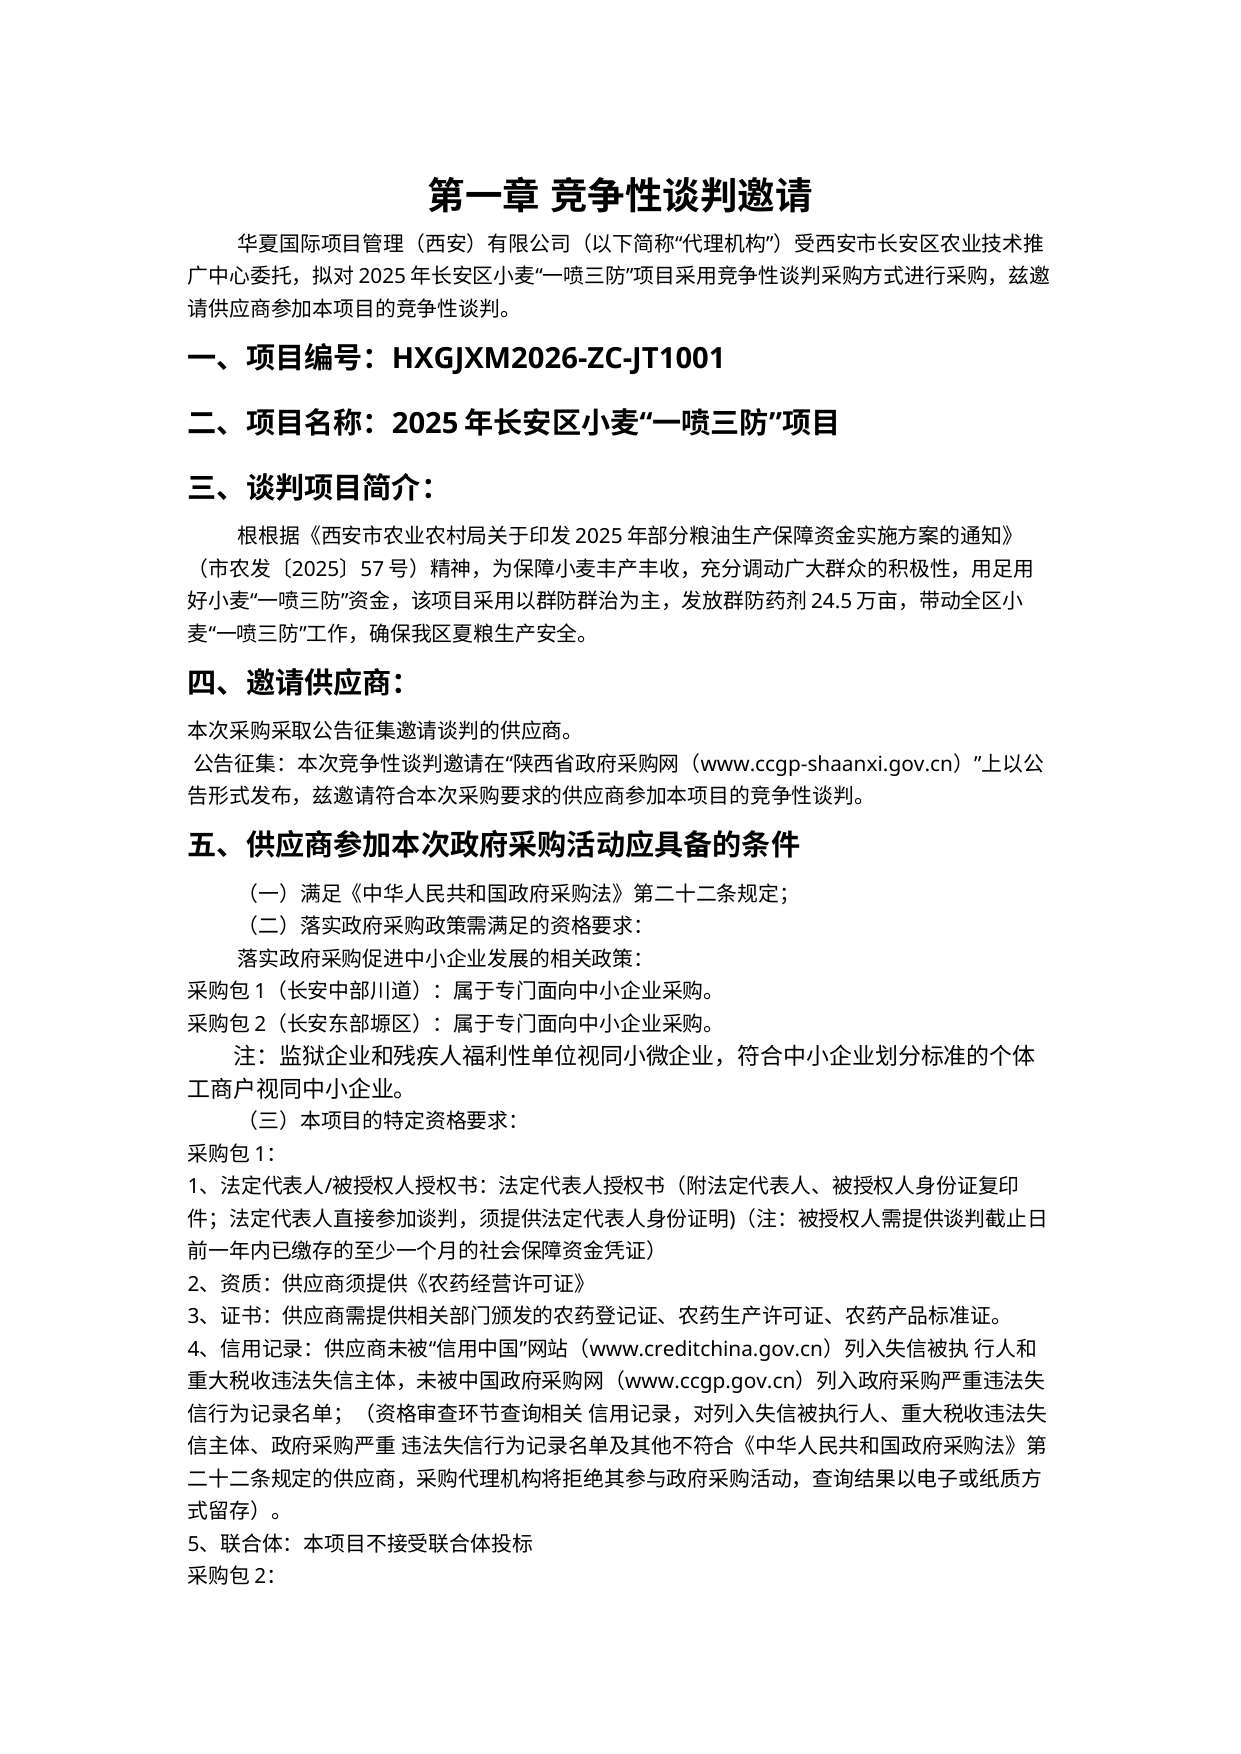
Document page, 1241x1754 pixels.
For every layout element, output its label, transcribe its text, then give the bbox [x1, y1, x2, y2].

text 一、项目编号：HXGJXM2026-ZC-JT1001 [187, 324, 1053, 389]
text 采购包2（长安东部塬区）：属于专门面向中小企业采购。 [187, 1007, 1053, 1039]
text 二、项目名称：2025年长安区小麦“一喷三防”项目 [187, 389, 1053, 454]
text （三）本项目的特定资格要求： [187, 1104, 1053, 1137]
text （二）落实政府采购政策需满足的资格要求： [187, 909, 1053, 942]
text 落实政府采购促进中小企业发展的相关政策： [187, 942, 1053, 974]
text 采购包1（长安中部川道）：属于专门面向中小企业采购。 [187, 974, 1053, 1007]
text 5、联合体：本项目不接受联合体投标 [187, 1527, 1053, 1559]
text 注：监狱企业和残疾人福利性单位视同小微企业，符合中小企业划分标准的个体工商户视同中小企业。 [187, 1039, 1053, 1104]
text 根根据《西安市农业农村局关于印发2025年部分粮油生产保障资金实施方案的通知》（市农发〔2025〕57号）精神，为保障小麦丰产丰收，充分调动广大群众的积极性，用足用好小麦“一喷三防”资金，该项目采用以群防群治为主，发放群防药剂24.5万亩，带动全区小麦“一喷三防”工作，确保我区夏粮生产安全。 [187, 519, 1053, 649]
text 公告征集：本次竞争性谈判邀请在“陕西省政府采购网（www.ccgp-shaanxi.gov.cn）”上以公告形式发布，兹邀请符合本次采购要求的供应商参加本项目的竞争性谈判。 [187, 747, 1053, 812]
text 四、邀请供应商： [187, 649, 1053, 714]
text 采购包2： [187, 1559, 1053, 1592]
text （一）满足《中华人民共和国政府采购法》第二十二条规定； [187, 877, 1053, 909]
text 3、证书：供应商需提供相关部门颁发的农药登记证、农药生产许可证、农药产品标准证。 [187, 1299, 1053, 1332]
text 2、资质：供应商须提供《农药经营许可证》 [187, 1267, 1053, 1299]
text 采购包1： [187, 1137, 1053, 1169]
text 三、谈判项目简介： [187, 454, 1053, 519]
text 五、供应商参加本次政府采购活动应具备的条件 [187, 812, 1053, 877]
text 1、法定代表人/被授权人授权书：法定代表人授权书（附法定代表人、被授权人身份证复印件；法定代表人直接参加谈判，须提供法定代表人身份证明)（注：被授权人需提供谈判截止日前一年内已缴存的至少一个月的社会保障资金凭证） [187, 1169, 1053, 1267]
text 华夏国际项目管理（西安）有限公司（以下简称“代理机构”）受西安市长安区农业技术推广中心委托，拟对2025年长安区小麦“一喷三防”项目采用竞争性谈判采购方式进行采购，兹邀请供应商参加本项目的竞争性谈判。 [187, 227, 1053, 324]
text 本次采购采取公告征集邀请谈判的供应商。 [187, 714, 1053, 747]
text 第一章 竞争性谈判邀请 [187, 162, 1053, 227]
